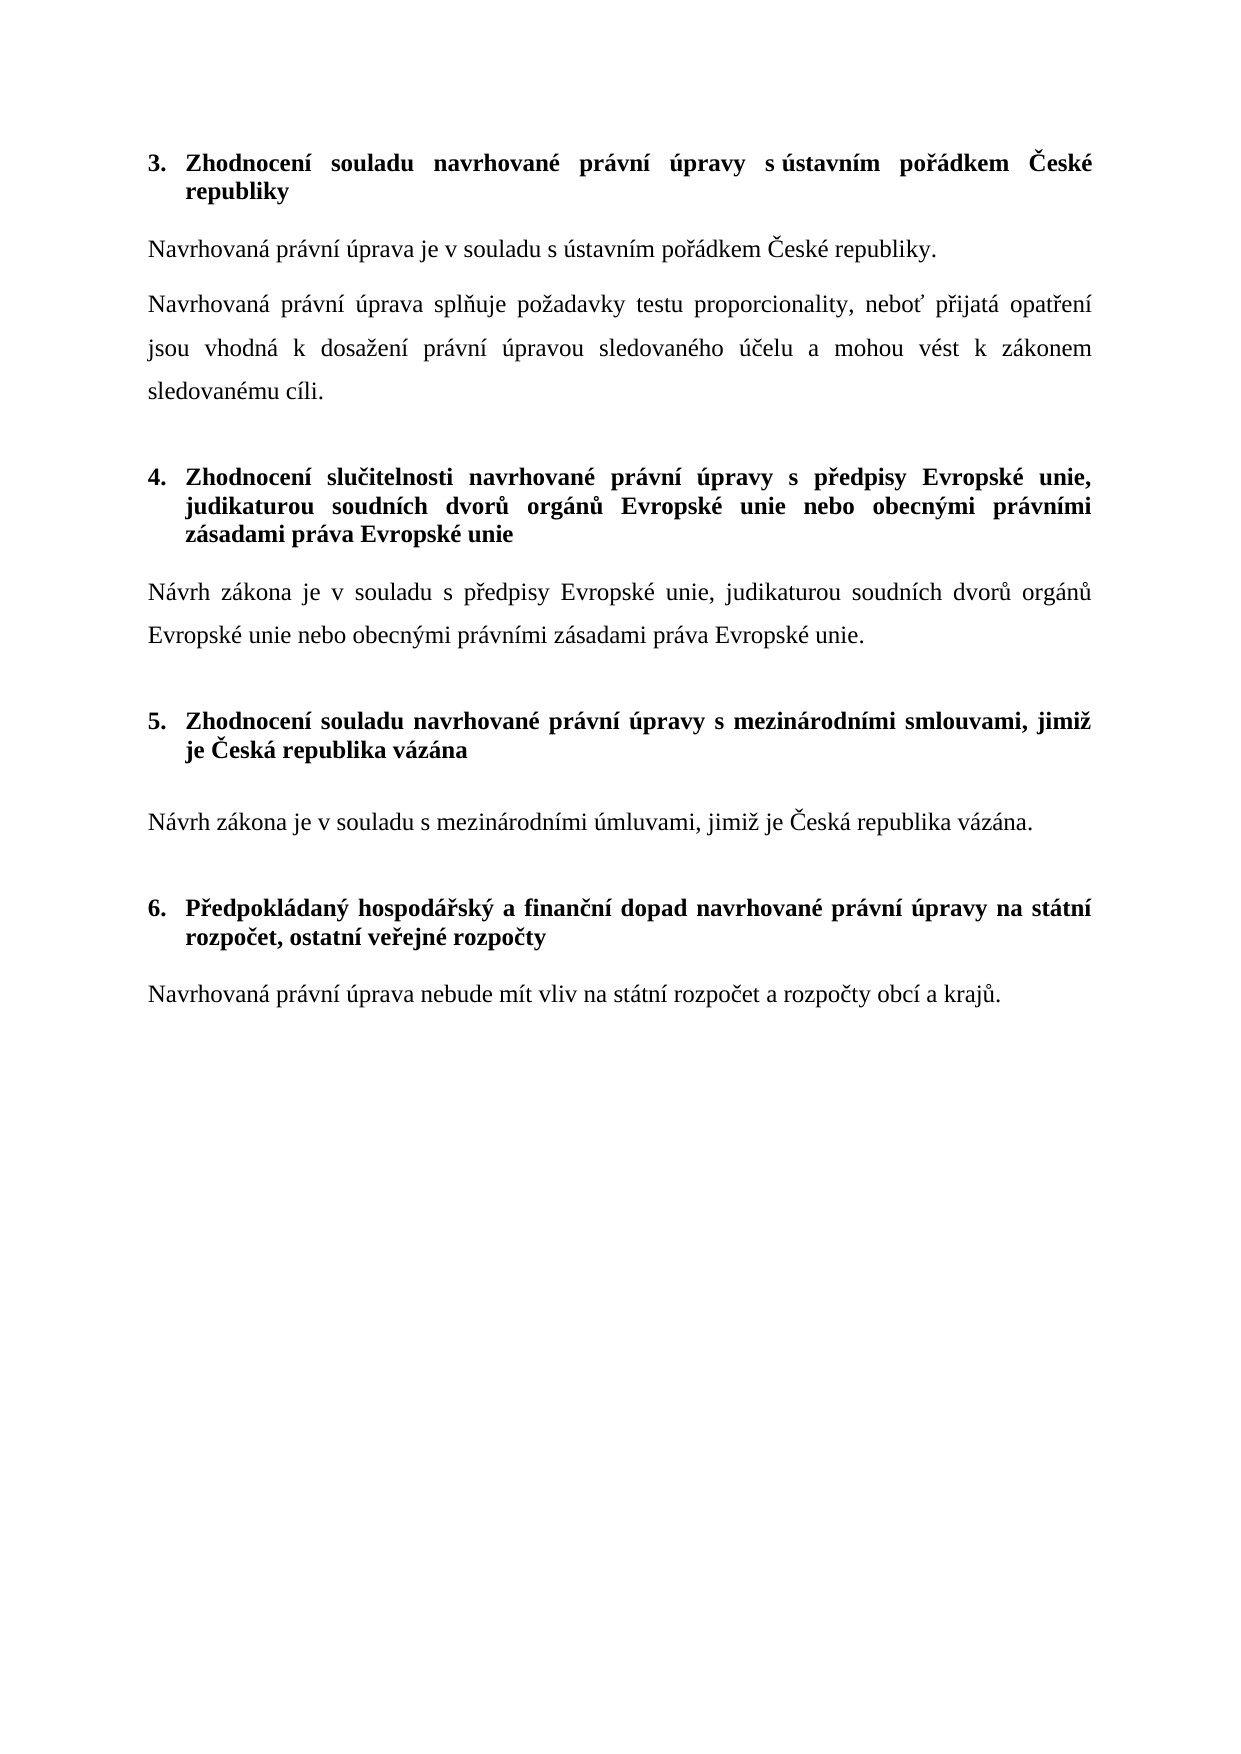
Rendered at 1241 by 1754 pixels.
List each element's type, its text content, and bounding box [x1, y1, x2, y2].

text Návrh zákona je v souladu s mezinárodními úmluvami, jimiž je Česká republika vázána. [148, 807, 1093, 836]
list Zhodnocení slučitelnosti navrhované právní úpravy s předpisy Evropské unie, judikaturou soudních dvorů orgánů Evropské unie nebo obecnými právními zásadami práva Evropské unie [148, 462, 1093, 548]
list Zhodnocení souladu navrhované právní úpravy s mezinárodními smlouvami, jimiž je Česká republika vázána [148, 706, 1093, 764]
text Navrhovaná právní úprava nebude mít vliv na státní rozpočet a rozpočty obcí a krajů. [148, 979, 1093, 1008]
list Zhodnocení souladu navrhované právní úpravy s ústavním pořádkem České republiky [148, 148, 1093, 205]
text Navrhovaná právní úprava splňuje požadavky testu proporcionality, neboť přijatá opatření jsou vhodná k dosažení právní úpravou sledovaného účelu a mohou vést k zákonem sledovanému cíli. [148, 289, 1093, 404]
text Navrhovaná právní úprava je v souladu s ústavním pořádkem České republiky. [148, 234, 1093, 263]
list Předpokládaný hospodářský a finanční dopad navrhované právní úpravy na státní rozpočet, ostatní veřejné rozpočty [148, 893, 1093, 951]
text Návrh zákona je v souladu s předpisy Evropské unie, judikaturou soudních dvorů orgánů Evropské unie nebo obecnými právními zásadami práva Evropské unie. [148, 577, 1093, 649]
